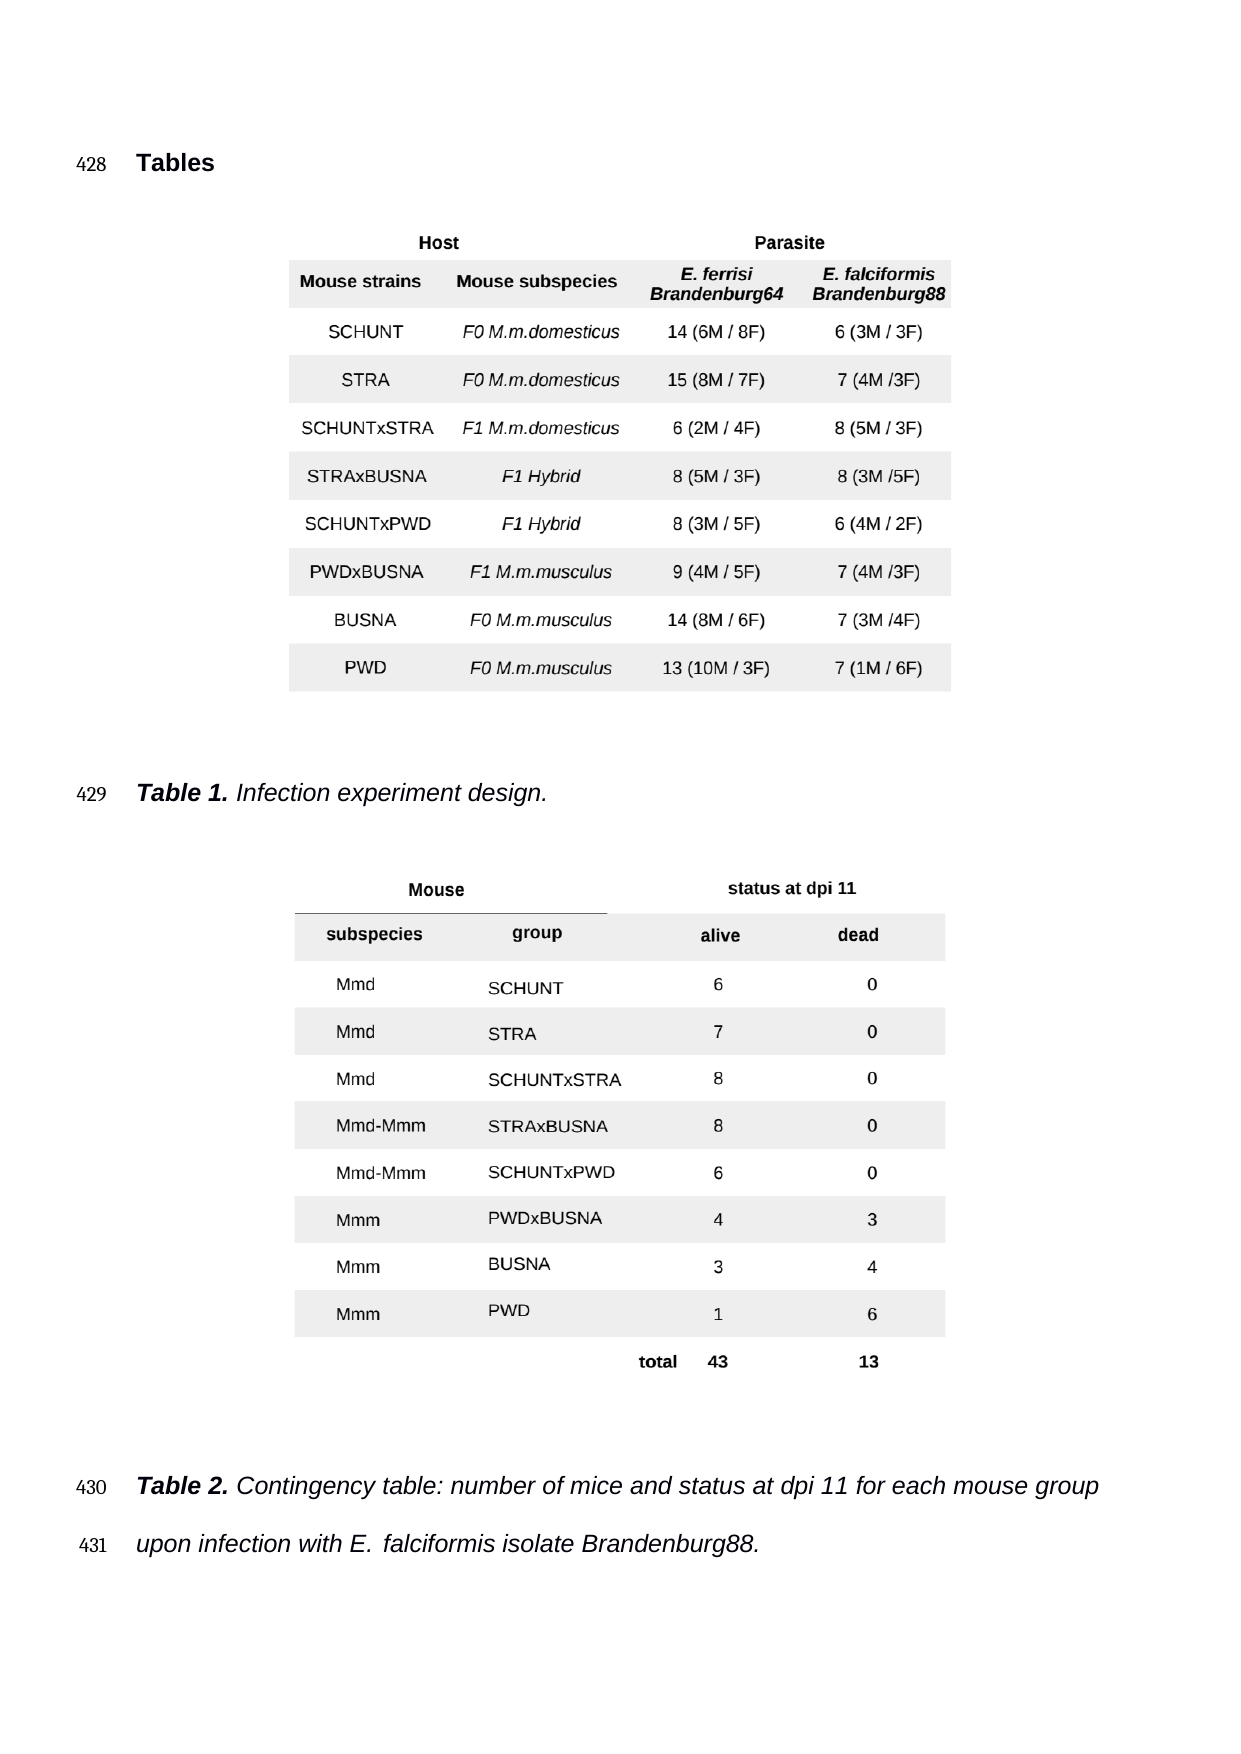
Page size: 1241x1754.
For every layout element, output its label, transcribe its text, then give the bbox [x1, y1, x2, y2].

picture [288, 234, 952, 692]
picture [294, 865, 946, 1385]
subtitle Tables [136, 148, 1104, 176]
